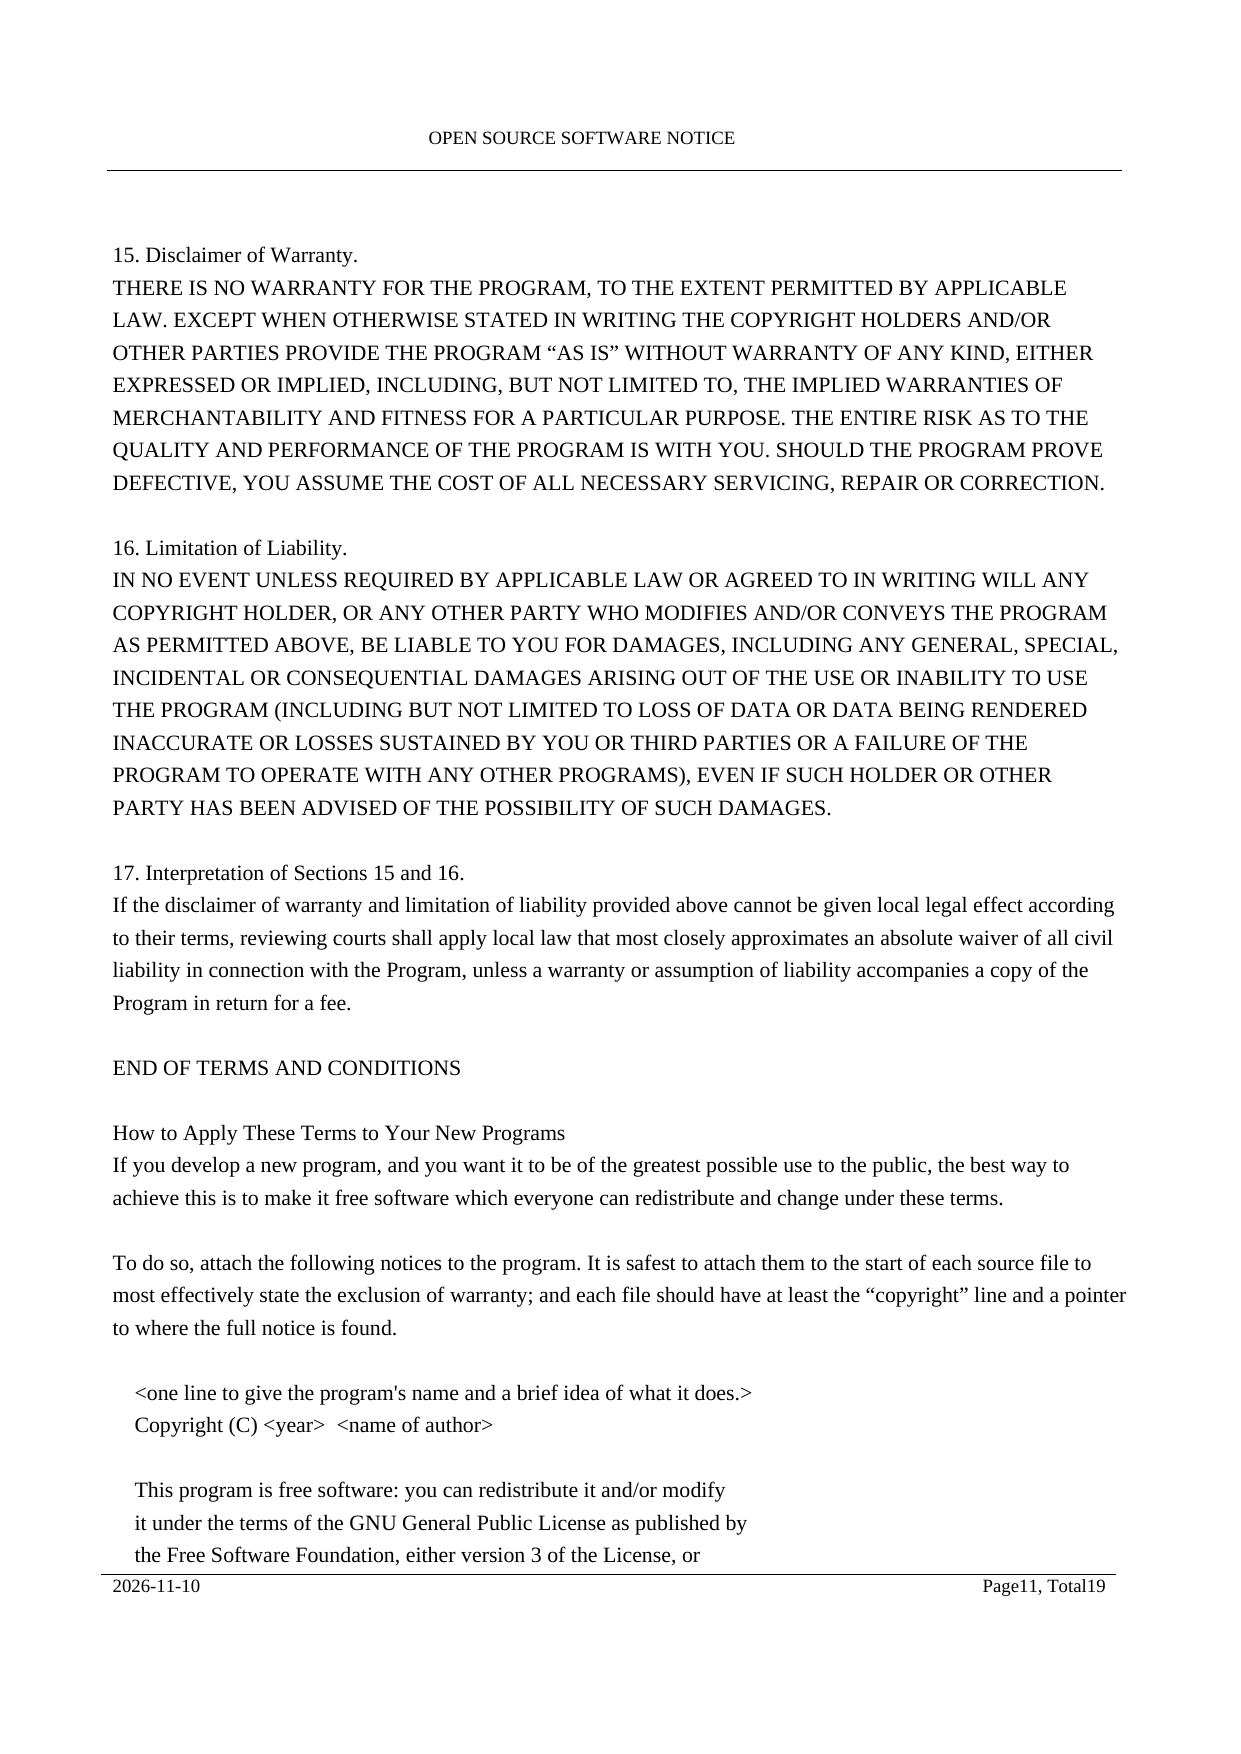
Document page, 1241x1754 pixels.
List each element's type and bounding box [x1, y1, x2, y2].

text [112, 206, 1128, 1571]
